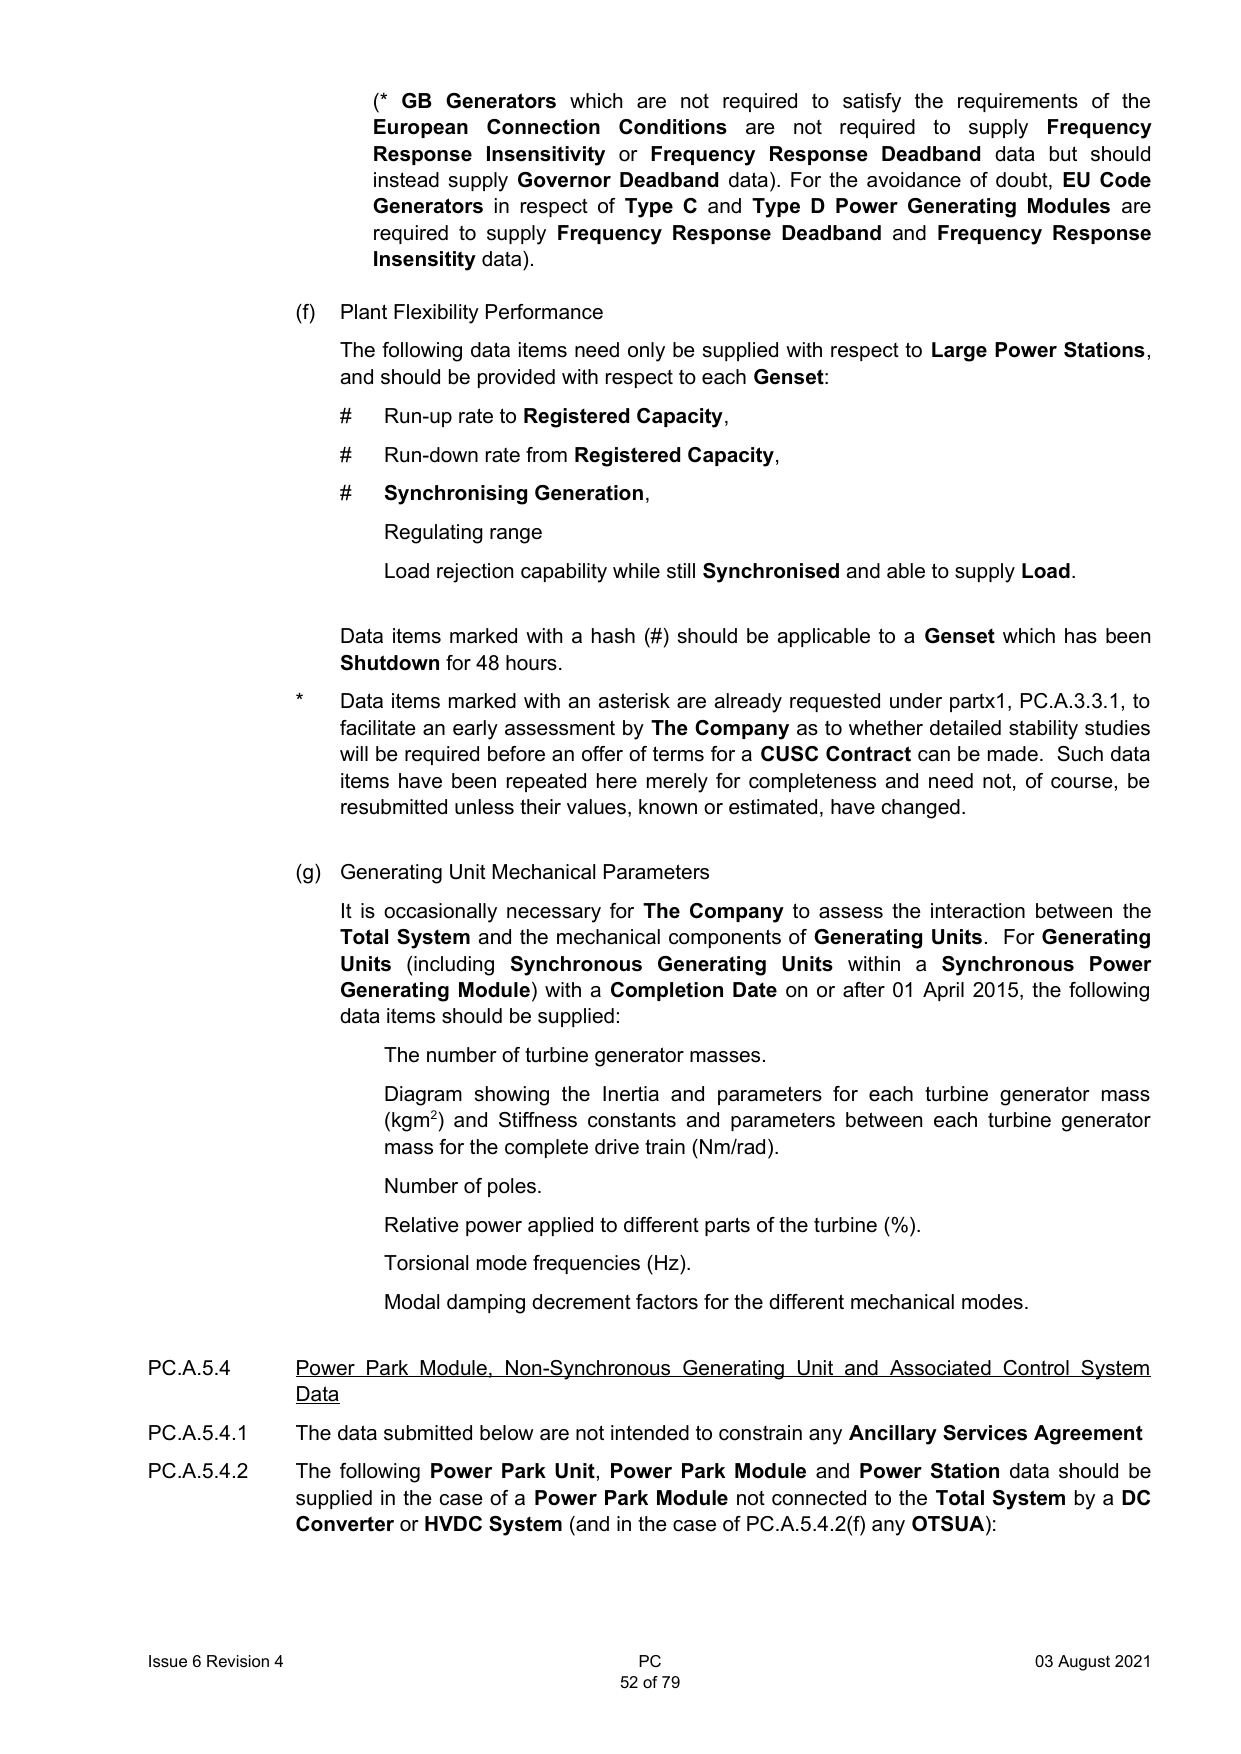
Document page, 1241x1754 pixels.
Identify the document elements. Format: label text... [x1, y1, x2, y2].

text Regulating range [340, 520, 1152, 544]
text PC.A.5.4 Power Park Module, Non-Synchronous Generating Unit and Associated Control System Data [148, 1355, 1152, 1406]
text The following data items need only be supplied with respect to Large Power Stations, and should be provided with respect to each Genset: [295, 338, 1152, 389]
text Relative power applied to different parts of the turbine (%). [340, 1212, 1152, 1236]
text PC.A.5.4.1 The data submitted below are not intended to constrain any Ancillary Services Agreement [148, 1421, 1152, 1444]
text Modal damping decrement factors for the different mechanical modes. [340, 1290, 1152, 1314]
text (g) Generating Unit Mechanical Parameters [295, 860, 1152, 884]
text The number of turbine generator masses. [340, 1043, 1152, 1067]
text Number of poles. [340, 1173, 1152, 1197]
text (f) Plant Flexibility Performance [295, 299, 1152, 323]
text # Synchronising Generation, [340, 481, 1152, 505]
text Diagram showing the Inertia and parameters for each turbine generator mass (kgm2) and Stiffness constants and parameters between each turbine generator mass for the complete drive train (Nm/rad). [340, 1082, 1152, 1159]
text (* GB Generators which are not required to satisfy the requirements of the European Connection Conditions are not required to supply Frequency Response Insensitivity or Frequency Response Deadband data but should instead supply Governor Deadband data). For the avoidance of doubt, EU Code Generators in respect of Type C and Type D Power Generating Modules are required to supply Frequency Response Deadband and Frequency Response Insensitity data). [373, 89, 1152, 271]
text # Run-up rate to Registered Capacity, [340, 403, 1152, 427]
text Torsional mode frequencies (Hz). [340, 1251, 1152, 1275]
text # Run-down rate from Registered Capacity, [340, 442, 1152, 466]
text Load rejection capability while still Synchronised and able to supply Load. [340, 559, 1152, 583]
text * Data items marked with an asterisk are already requested under partx1, PC.A.3.3.1, to facilitate an early assessment by The Company as to whether detailed stability studies will be required before an offer of terms for a CUSC Contract can be made. Such data items have been repeated here merely for completeness and need not, of course, be resubmitted unless their values, known or estimated, have changed. [295, 689, 1152, 819]
text It is occasionally necessary for The Company to assess the interaction between the Total System and the mechanical components of Generating Units. For Generating Units (including Synchronous Generating Units within a Synchronous Power Generating Module) with a Completion Date on or after 01 April 2015, the following data items should be supplied: [295, 899, 1152, 1028]
text Data items marked with a hash (#) should be applicable to a Genset which has been Shutdown for 48 hours. [295, 624, 1152, 674]
text PC.A.5.4.2 The following Power Park Unit, Power Park Module and Power Station data should be supplied in the case of a Power Park Module not connected to the Total System by a DC Converter or HVDC System (and in the case of PC.A.5.4.2(f) any OTSUA): [148, 1459, 1152, 1536]
